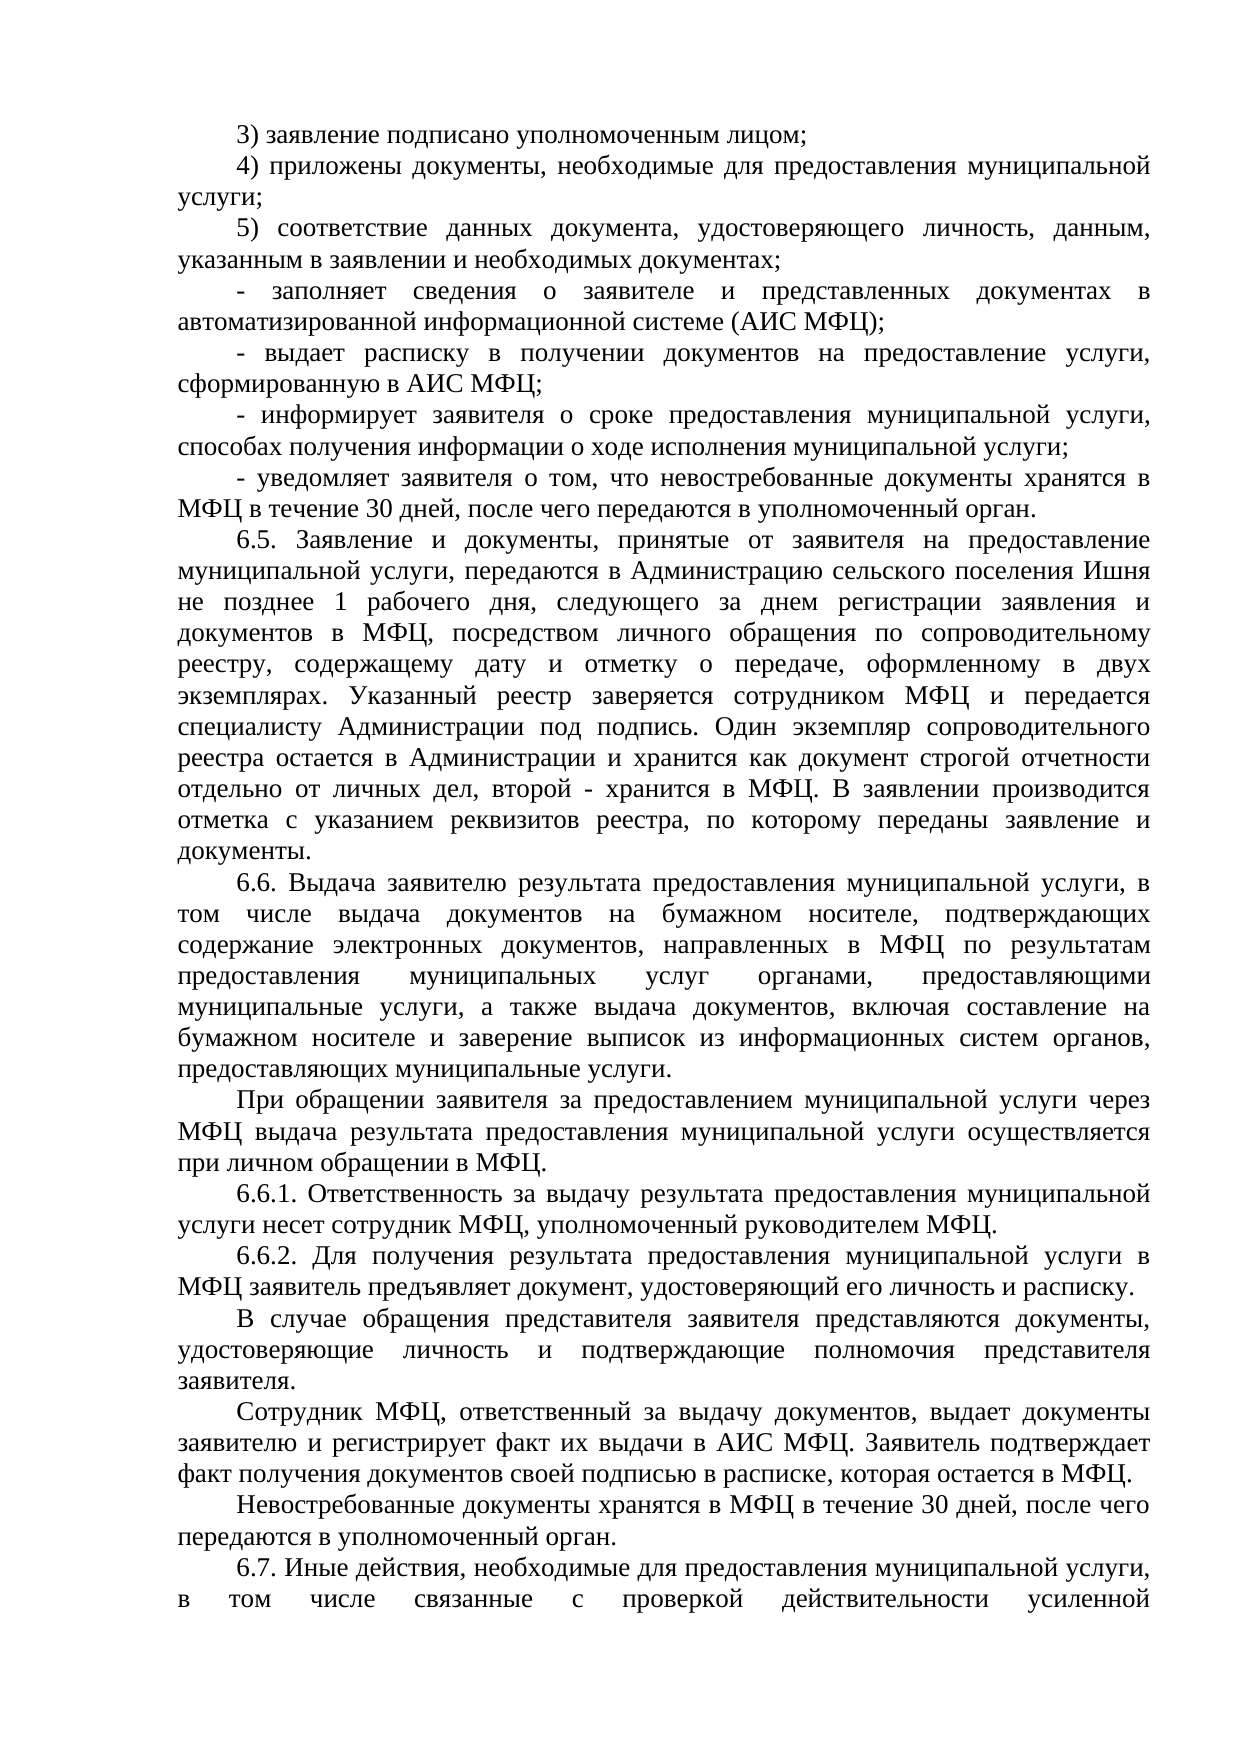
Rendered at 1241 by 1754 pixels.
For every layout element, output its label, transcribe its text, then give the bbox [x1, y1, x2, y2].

text В случае обращения представителя заявителя представляются документы, удостоверяющие личность и подтверждающие полномочия представителя заявителя. [177, 1302, 1152, 1395]
text - выдает расписку в получении документов на предоставление услуги, сформированную в АИС МФЦ; [177, 336, 1152, 398]
text Невостребованные документы хранятся в МФЦ в течение 30 дней, после чего передаются в уполномоченный орган. [177, 1488, 1152, 1551]
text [177, 1551, 1152, 1613]
text 6.5. Заявление и документы, принятые от заявителя на предоставление муниципальной услуги, передаются в Администрацию сельского поселения Ишня не позднее 1 рабочего дня, следующего за днем регистрации заявления и документов в МФЦ, посредством личного обращения по сопроводительному реестру, содержащему дату и отметку о передаче, оформленному в двух экземплярах. Указанный реестр заверяется сотрудником МФЦ и передается специалисту Администрации под подпись. Один экземпляр сопроводительного реестра остается в Администрации и хранится как документ строгой отчетности отдельно от личных дел, второй - хранится в МФЦ. В заявлении производится отметка с указанием реквизитов реестра, по которому переданы заявление и документы. [177, 523, 1152, 866]
text 6.6.1. Ответственность за выдачу результата предоставления муниципальной услуги несет сотрудник МФЦ, уполномоченный руководителем МФЦ. [177, 1177, 1152, 1239]
text 6.6.2. Для получения результата предоставления муниципальной услуги в МФЦ заявитель предъявляет документ, удостоверяющий его личность и расписку. [177, 1239, 1152, 1302]
text - информирует заявителя о сроке предоставления муниципальной услуги, способах получения информации о ходе исполнения муниципальной услуги; [177, 398, 1152, 461]
text - уведомляет заявителя о том, что невостребованные документы хранятся в МФЦ в течение 30 дней, после чего передаются в уполномоченный орган. [177, 461, 1152, 523]
text 4) приложены документы, необходимые для предоставления муниципальной услуги; [177, 149, 1152, 212]
text 5) соответствие данных документа, удостоверяющего личность, данным, указанным в заявлении и необходимых документах; [177, 212, 1152, 274]
text Сотрудник МФЦ, ответственный за выдачу документов, выдает документы заявителю и регистрирует факт их выдачи в АИС МФЦ. Заявитель подтверждает факт получения документов своей подписью в расписке, которая остается в МФЦ. [177, 1395, 1152, 1488]
text 6.6. Выдача заявителю результата предоставления муниципальной услуги, в том числе выдача документов на бумажном носителе, подтверждающих содержание электронных документов, направленных в МФЦ по результатам предоставления муниципальных услуг органами, предоставляющими муниципальные услуги, а также выдача документов, включая составление на бумажном носителе и заверение выписок из информационных систем органов, предоставляющих муниципальные услуги. [177, 866, 1152, 1084]
text 3) заявление подписано уполномоченным лицом; [177, 118, 1152, 149]
text При обращении заявителя за предоставлением муниципальной услуги через МФЦ выдача результата предоставления муниципальной услуги осуществляется при личном обращении в МФЦ. [177, 1084, 1152, 1177]
text - заполняет сведения о заявителе и представленных документах в автоматизированной информационной системе (АИС МФЦ); [177, 274, 1152, 336]
